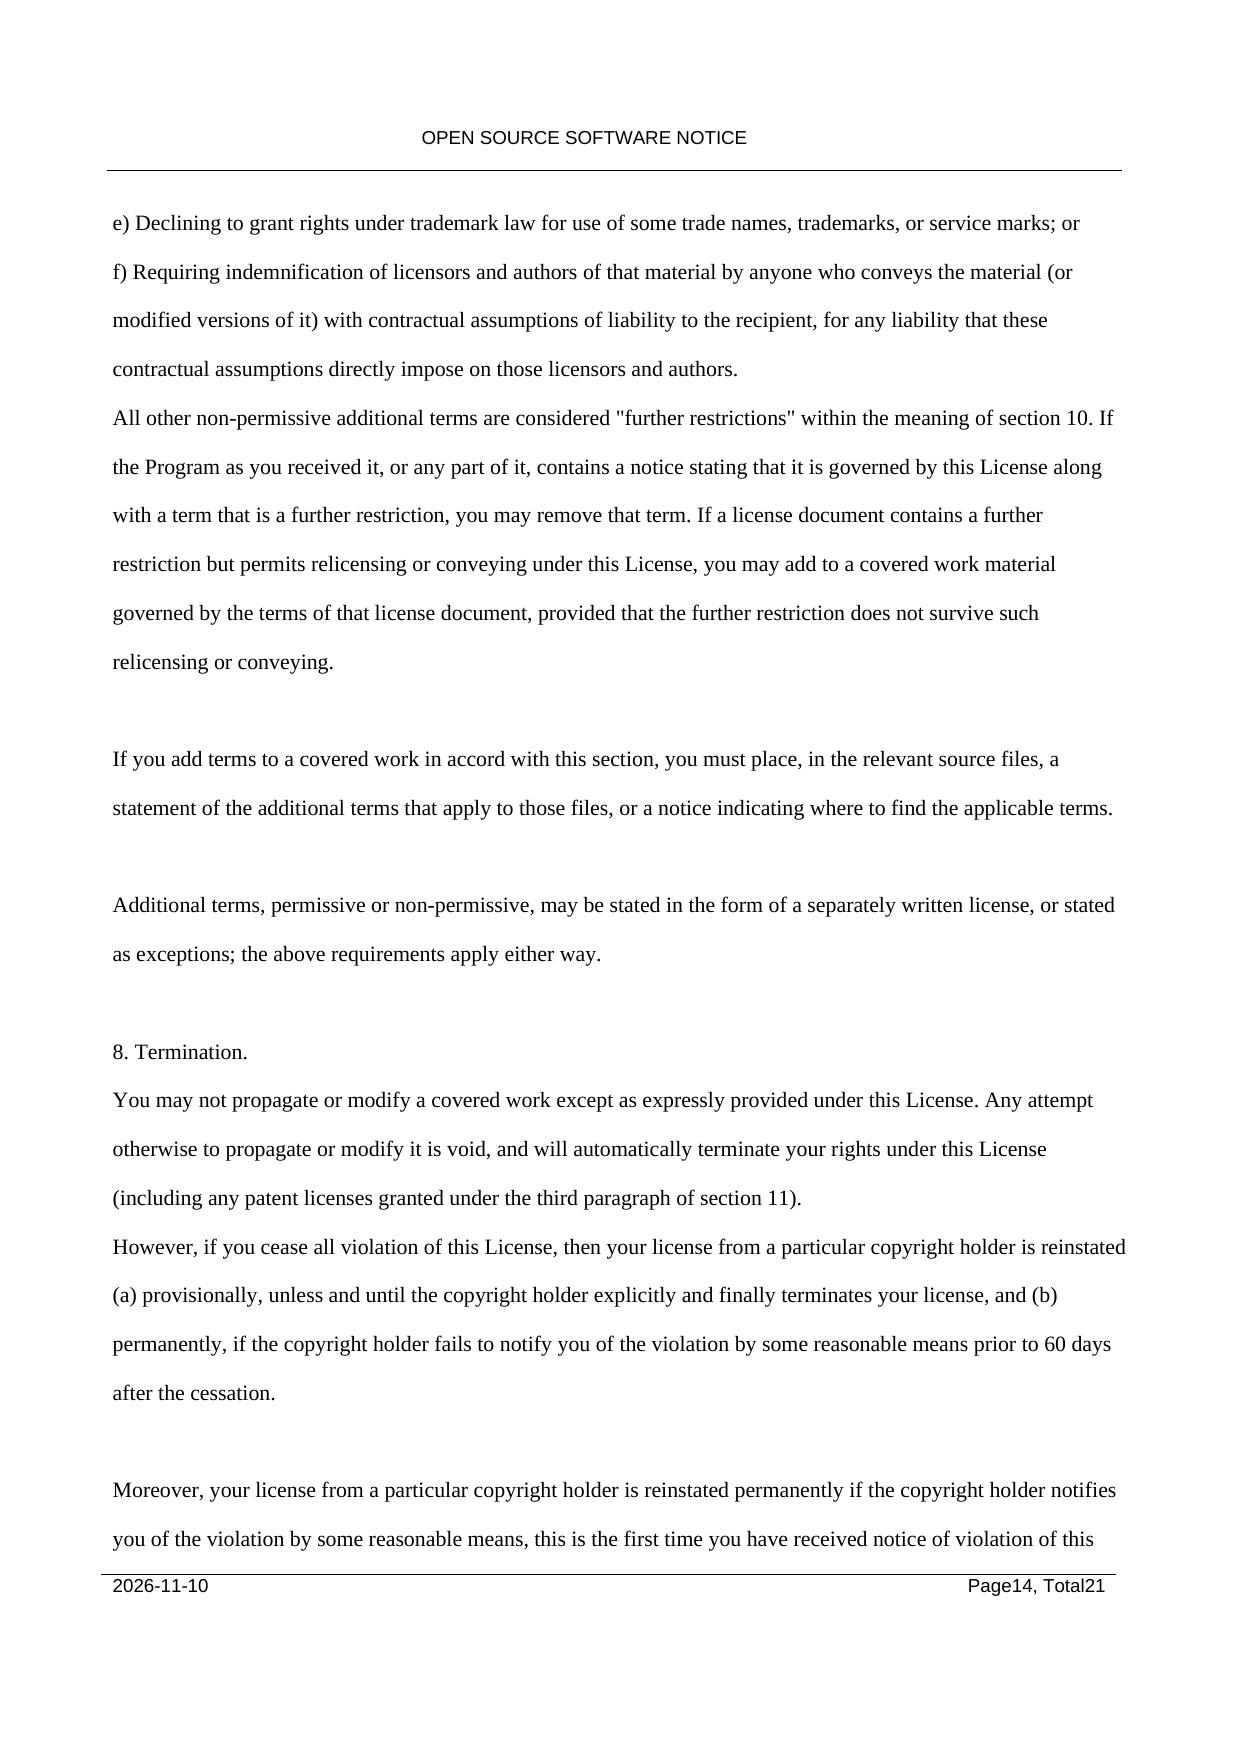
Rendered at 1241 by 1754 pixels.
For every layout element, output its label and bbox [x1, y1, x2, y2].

text [112, 206, 1128, 1555]
